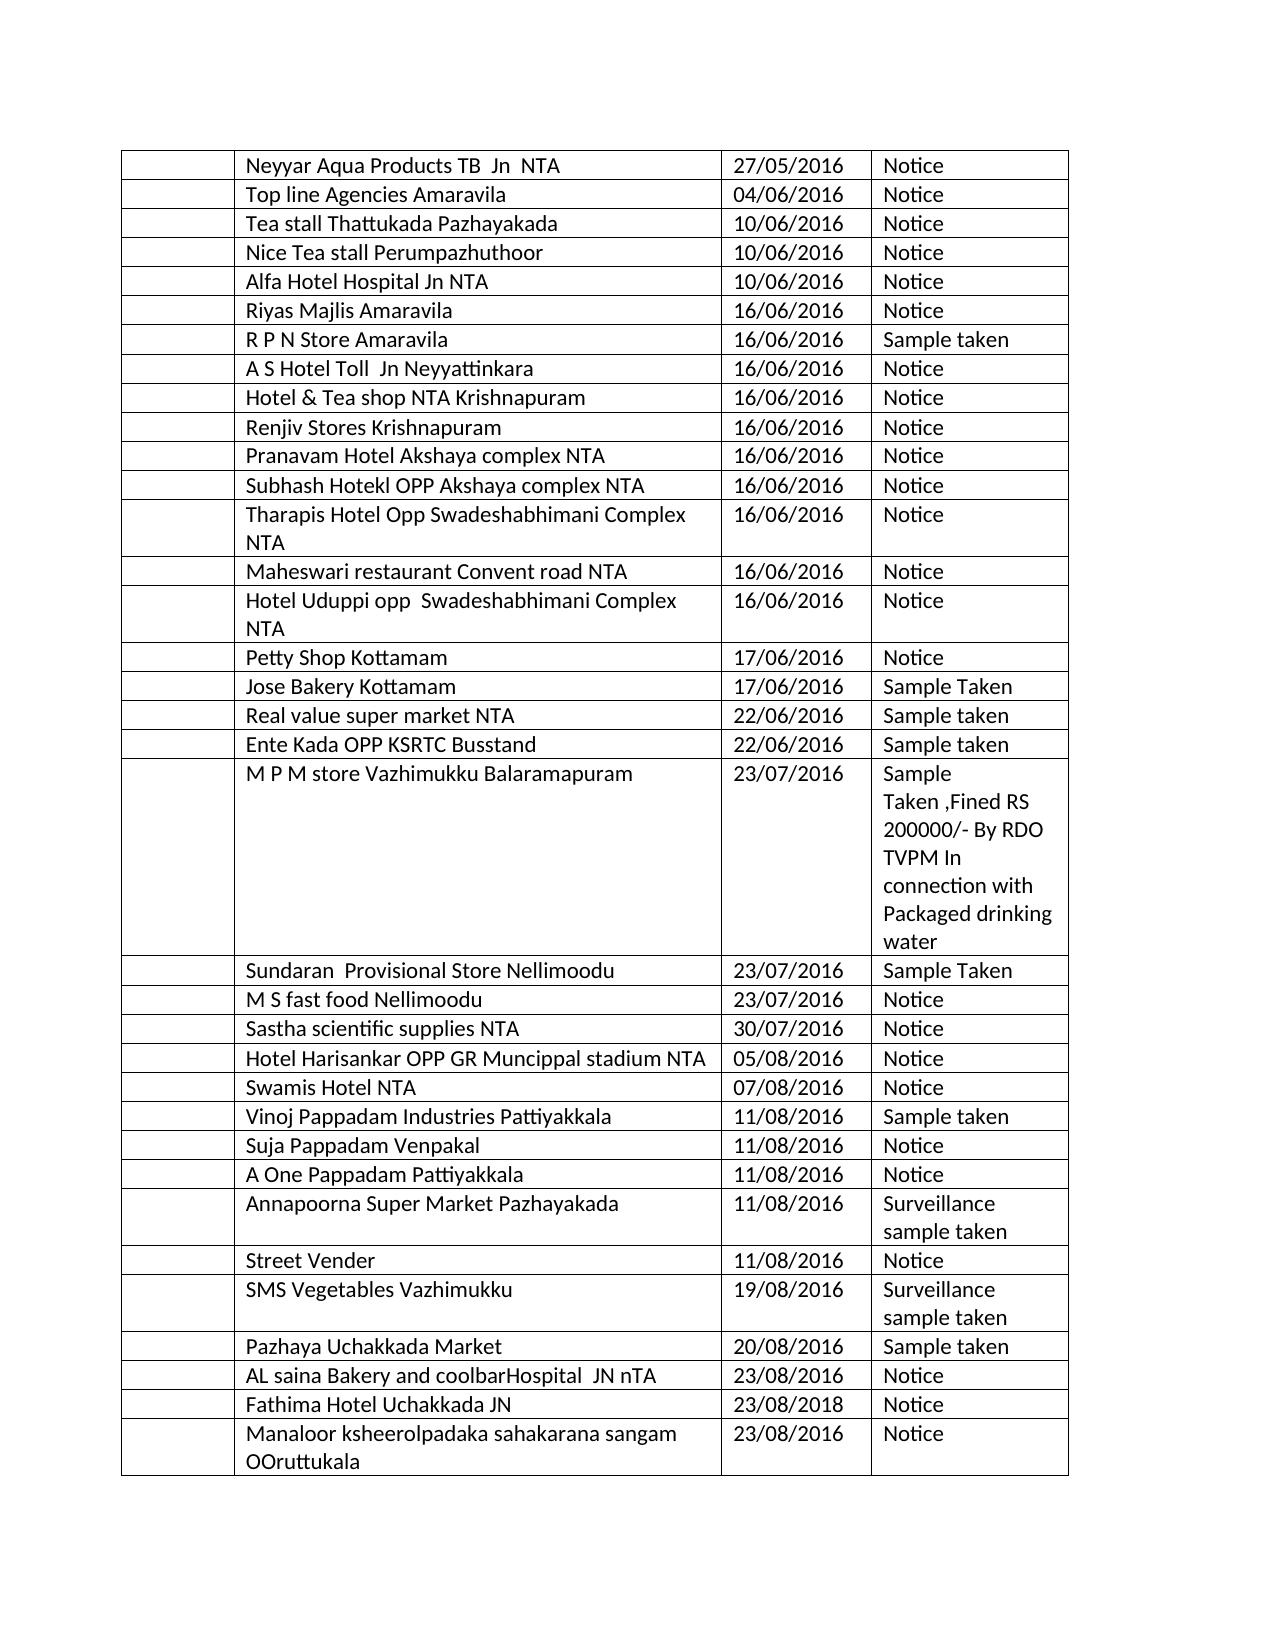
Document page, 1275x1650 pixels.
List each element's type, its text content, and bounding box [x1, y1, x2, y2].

table_cell [122, 1102, 234, 1130]
table_cell Notice [872, 500, 1068, 556]
table_cell 04/06/2016 [722, 180, 871, 208]
table_cell [122, 1015, 234, 1043]
table_cell [122, 986, 234, 1013]
table_cell Notice [872, 1160, 1068, 1188]
table_cell Sample taken [872, 325, 1068, 353]
table_cell Pranavam Hotel Akshaya complex NTA [235, 442, 721, 470]
table_cell 16/06/2016 [722, 586, 871, 642]
table_cell Notice [872, 384, 1068, 412]
table_cell [122, 180, 234, 208]
table_cell [122, 325, 234, 353]
table_cell Notice [872, 1361, 1068, 1389]
table_cell Hotel Harisankar OPP GR Muncippal stadium NTA [235, 1044, 721, 1072]
table_cell Sample taken [872, 730, 1068, 758]
table_cell [122, 701, 234, 729]
table_cell [122, 238, 234, 266]
table_cell [122, 355, 234, 382]
table_cell [122, 296, 234, 324]
table_cell Notice [872, 557, 1068, 585]
table_cell Hotel & Tea shop NTA Krishnapuram [235, 384, 721, 412]
table_cell 30/07/2016 [722, 1015, 871, 1043]
table_cell AL saina Bakery and coolbarHospital JN nTA [235, 1361, 721, 1389]
table_cell [122, 1332, 234, 1360]
table_cell Notice [872, 643, 1068, 671]
table_cell Notice [872, 1390, 1068, 1418]
table_cell [122, 1246, 234, 1274]
table_cell Vinoj Pappadam Industries Pattiyakkala [235, 1102, 721, 1130]
table_cell 19/08/2016 [722, 1275, 871, 1331]
table_cell 23/08/2016 [722, 1361, 871, 1389]
table_cell 16/06/2016 [722, 500, 871, 556]
table_cell Riyas Majlis Amaravila [235, 296, 721, 324]
table_cell Notice [872, 355, 1068, 382]
table_cell Petty Shop Kottamam [235, 643, 721, 671]
table_cell Maheswari restaurant Convent road NTA [235, 557, 721, 585]
table_cell [122, 500, 234, 556]
table_cell 23/08/2018 [722, 1390, 871, 1418]
table_cell 05/08/2016 [722, 1044, 871, 1072]
table_cell Jose Bakery Kottamam [235, 672, 721, 700]
table_cell Notice [872, 1044, 1068, 1072]
table_cell Nice Tea stall Perumpazhuthoor [235, 238, 721, 266]
table_cell 22/06/2016 [722, 730, 871, 758]
table_cell 16/06/2016 [722, 325, 871, 353]
table_cell 16/06/2016 [722, 355, 871, 382]
table_cell [122, 643, 234, 671]
table_cell 11/08/2016 [722, 1131, 871, 1159]
table_cell 23/07/2016 [722, 956, 871, 984]
table_cell [122, 1275, 234, 1331]
table_cell 10/06/2016 [722, 267, 871, 295]
table_cell [122, 759, 234, 955]
table_cell [122, 586, 234, 642]
table_cell 16/06/2016 [722, 442, 871, 470]
table_cell Sample Taken [872, 672, 1068, 700]
table_cell 11/08/2016 [722, 1189, 871, 1245]
table_cell [122, 1044, 234, 1072]
table_cell 23/07/2016 [722, 759, 871, 955]
table_cell Tea stall Thattukada Pazhayakada [235, 209, 721, 237]
table_cell 17/06/2016 [722, 643, 871, 671]
table_cell 23/07/2016 [722, 986, 871, 1013]
table_cell 16/06/2016 [722, 557, 871, 585]
table_cell [122, 1160, 234, 1188]
table_cell Notice [872, 1015, 1068, 1043]
table_cell 11/08/2016 [722, 1102, 871, 1130]
table_cell Notice [872, 586, 1068, 642]
table_cell 16/06/2016 [722, 296, 871, 324]
table_cell Notice [872, 151, 1068, 179]
table_cell Notice [872, 267, 1068, 295]
table_cell [122, 267, 234, 295]
table_cell 10/06/2016 [722, 238, 871, 266]
table_cell 11/08/2016 [722, 1160, 871, 1188]
table_cell A S Hotel Toll Jn Neyyattinkara [235, 355, 721, 382]
table_cell [122, 384, 234, 412]
table_cell Suja Pappadam Venpakal [235, 1131, 721, 1159]
table_cell Alfa Hotel Hospital Jn NTA [235, 267, 721, 295]
table_cell [122, 1131, 234, 1159]
table_cell [122, 1073, 234, 1101]
table_cell Sastha scientific supplies NTA [235, 1015, 721, 1043]
table_cell [122, 442, 234, 470]
table_cell 10/06/2016 [722, 209, 871, 237]
table_cell 17/06/2016 [722, 672, 871, 700]
table_cell Sample Taken [872, 956, 1068, 984]
table_cell Notice [872, 413, 1068, 441]
table_cell Notice [872, 180, 1068, 208]
table_cell Notice [872, 1246, 1068, 1274]
table_cell Notice [872, 986, 1068, 1013]
table_cell SMS Vegetables Vazhimukku [235, 1275, 721, 1331]
table_cell Notice [872, 296, 1068, 324]
table_cell 16/06/2016 [722, 471, 871, 499]
table_cell Sample taken [872, 1102, 1068, 1130]
table_cell M S fast food Nellimoodu [235, 986, 721, 1013]
table_cell [122, 471, 234, 499]
table_cell A One Pappadam Pattiyakkala [235, 1160, 721, 1188]
table_cell [122, 1390, 234, 1418]
table_cell Sample Taken ,Fined RS 200000/- By RDO TVPM In connection with Packaged drinking water [872, 759, 1068, 955]
table_cell 27/05/2016 [722, 151, 871, 179]
table_cell 20/08/2016 [722, 1332, 871, 1360]
table_cell Sample taken [872, 1332, 1068, 1360]
table_cell M P M store Vazhimukku Balaramapuram [235, 759, 721, 955]
table_cell Notice [872, 471, 1068, 499]
table_cell Hotel Uduppi opp Swadeshabhimani Complex NTA [235, 586, 721, 642]
table_cell Notice [872, 1073, 1068, 1101]
table_cell Notice [872, 1131, 1068, 1159]
table_cell Neyyar Aqua Products TB Jn NTA [235, 151, 721, 179]
table_cell [122, 413, 234, 441]
table_cell [122, 1189, 234, 1245]
table_cell Renjiv Stores Krishnapuram [235, 413, 721, 441]
table_cell [122, 956, 234, 984]
table_cell Top line Agencies Amaravila [235, 180, 721, 208]
table_cell Surveillance sample taken [872, 1189, 1068, 1245]
table_cell Pazhaya Uchakkada Market [235, 1332, 721, 1360]
table_cell 16/06/2016 [722, 384, 871, 412]
table_cell Surveillance sample taken [872, 1275, 1068, 1331]
table_cell Notice [872, 1419, 1068, 1475]
table_cell R P N Store Amaravila [235, 325, 721, 353]
table_cell Subhash Hotekl OPP Akshaya complex NTA [235, 471, 721, 499]
table_cell 16/06/2016 [722, 413, 871, 441]
table_cell [122, 1361, 234, 1389]
table_cell Swamis Hotel NTA [235, 1073, 721, 1101]
table_cell Fathima Hotel Uchakkada JN [235, 1390, 721, 1418]
table_cell 11/08/2016 [722, 1246, 871, 1274]
table_cell 22/06/2016 [722, 701, 871, 729]
table_cell Notice [872, 209, 1068, 237]
table_cell [122, 209, 234, 237]
table_cell 07/08/2016 [722, 1073, 871, 1101]
table_cell [122, 730, 234, 758]
table_cell Sundaran Provisional Store Nellimoodu [235, 956, 721, 984]
table_cell Annapoorna Super Market Pazhayakada [235, 1189, 721, 1245]
table_cell [122, 151, 234, 179]
table_cell Street Vender [235, 1246, 721, 1274]
table_cell [122, 672, 234, 700]
table_cell [122, 557, 234, 585]
table_cell Real value super market NTA [235, 701, 721, 729]
table_cell Ente Kada OPP KSRTC Busstand [235, 730, 721, 758]
table_cell Notice [872, 442, 1068, 470]
table_cell 23/08/2016 [722, 1419, 871, 1475]
table_cell Manaloor ksheerolpadaka sahakarana sangam OOruttukala [235, 1419, 721, 1475]
table_cell Sample taken [872, 701, 1068, 729]
table_cell [122, 1419, 234, 1475]
table_cell Notice [872, 238, 1068, 266]
table_cell Tharapis Hotel Opp Swadeshabhimani Complex NTA [235, 500, 721, 556]
